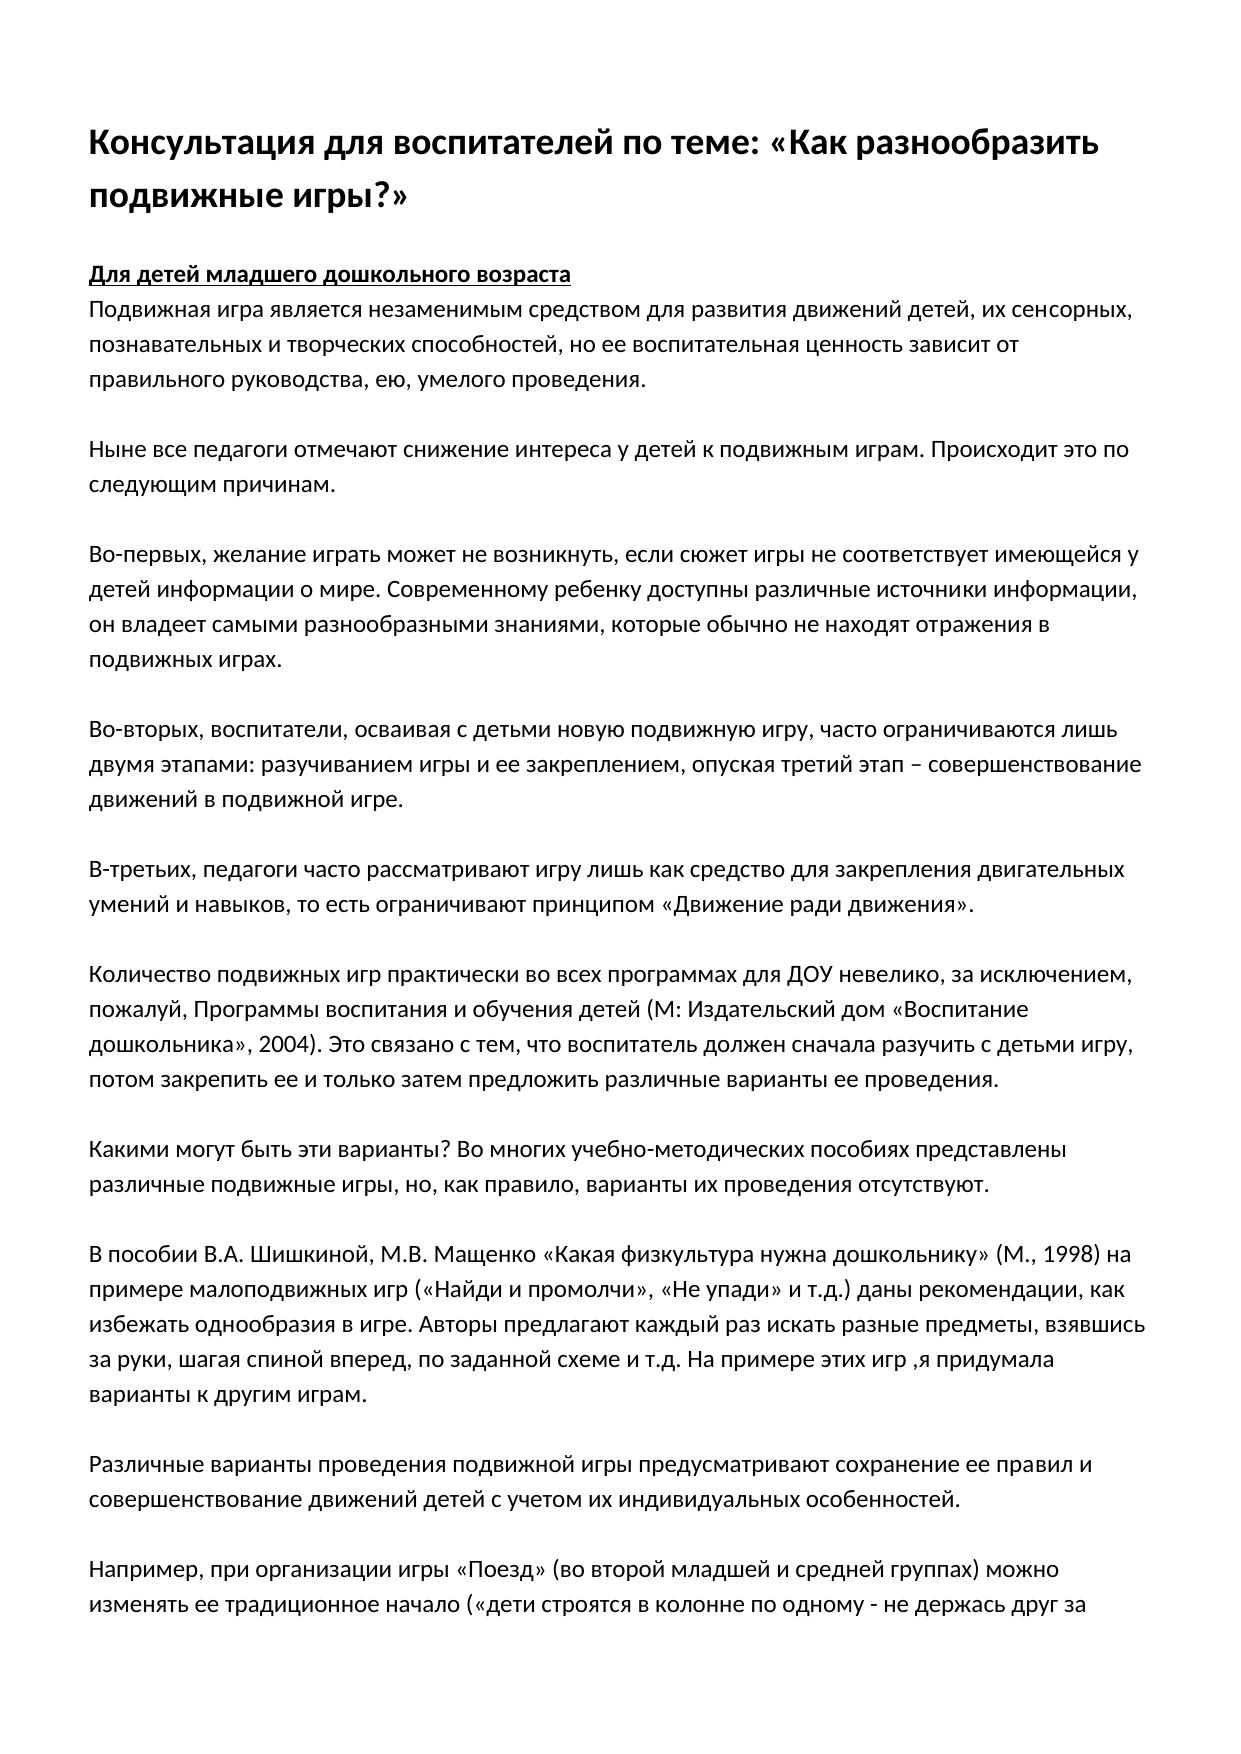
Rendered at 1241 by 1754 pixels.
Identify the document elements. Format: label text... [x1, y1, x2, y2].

text Количество подвижных игр практически во всех программах для ДОУ невелико, за исключением, пожалуй, Программы воспитания и обучения детей (М: Издательский дом «Воспитание дошкольника», 2004). Это связано с тем, что воспитатель должен сначала разучить с детьми игру, потом закрепить ее и только затем предложить различные варианты ее проведения. [88, 958, 1152, 1094]
text Для детей младшего дошкольного возраста [88, 258, 1152, 289]
text Консультация для воспитателей по теме: «Как разнообразить подвижные игры?» [88, 118, 1152, 217]
text Во-первых, желание играть может не возникнуть, если сюжет игры не соответствует имеющейся у детей информации о мире. Современному ребенку доступны различные источни­ки информации, он владеет самыми разнообразными знаниями, которые обычно не находят от­ражения в подвижных играх. [88, 538, 1152, 674]
text Какими могут быть эти варианты? Во многих учебно-методических пособиях представлены различные подвижные игры, но, как правило, варианты их проведения отсутствуют. [88, 1133, 1152, 1199]
text Подвижная игра является незаменимым средством для развития движений детей, их сен­сорных, познавательных и творческих способностей, но ее воспитательная ценность зависит от правильного руководства, ею, умелого проведения. [88, 293, 1152, 394]
text В пособии В.А. Шишкиной, М.В. Мащенко «Какая физкультура нужна дошкольнику» (М., 1998) на примере малоподвижных игр («Найди и промолчи», «Не упади» и т.д.) даны рекомендации, как избежать однообразия в игре. Авторы предлагают каждый раз искать разные предметы, взявшись за руки, шагая спиной вперед, по заданной схеме и т.д. На примере этих игр ,я придумала варианты к другим играм. [88, 1238, 1152, 1409]
text Различные варианты проведения подвижной игры предусматривают сохранение ее пра­вил и совершенствование движений детей с учетом их индивидуальных особенностей. [88, 1448, 1152, 1514]
text В-третьих, педагоги часто рассматривают игру лишь как средство для закрепления двигательных умений и навыков, то есть ограничивают принципом «Движение ради движения». [88, 853, 1152, 919]
text Ныне все педагоги отмечают снижение интереса у детей к подвижным играм. Происходит это по следующим причинам. [88, 433, 1152, 499]
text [88, 1553, 1152, 1619]
text Во-вторых, воспитатели, осваивая с детьми новую подвижную игру, часто ограничиваются лишь двумя этапами: разучиванием игры и ее закреплением, опуская третий этап – совершенствование движений в подвижной игре. [88, 713, 1152, 814]
